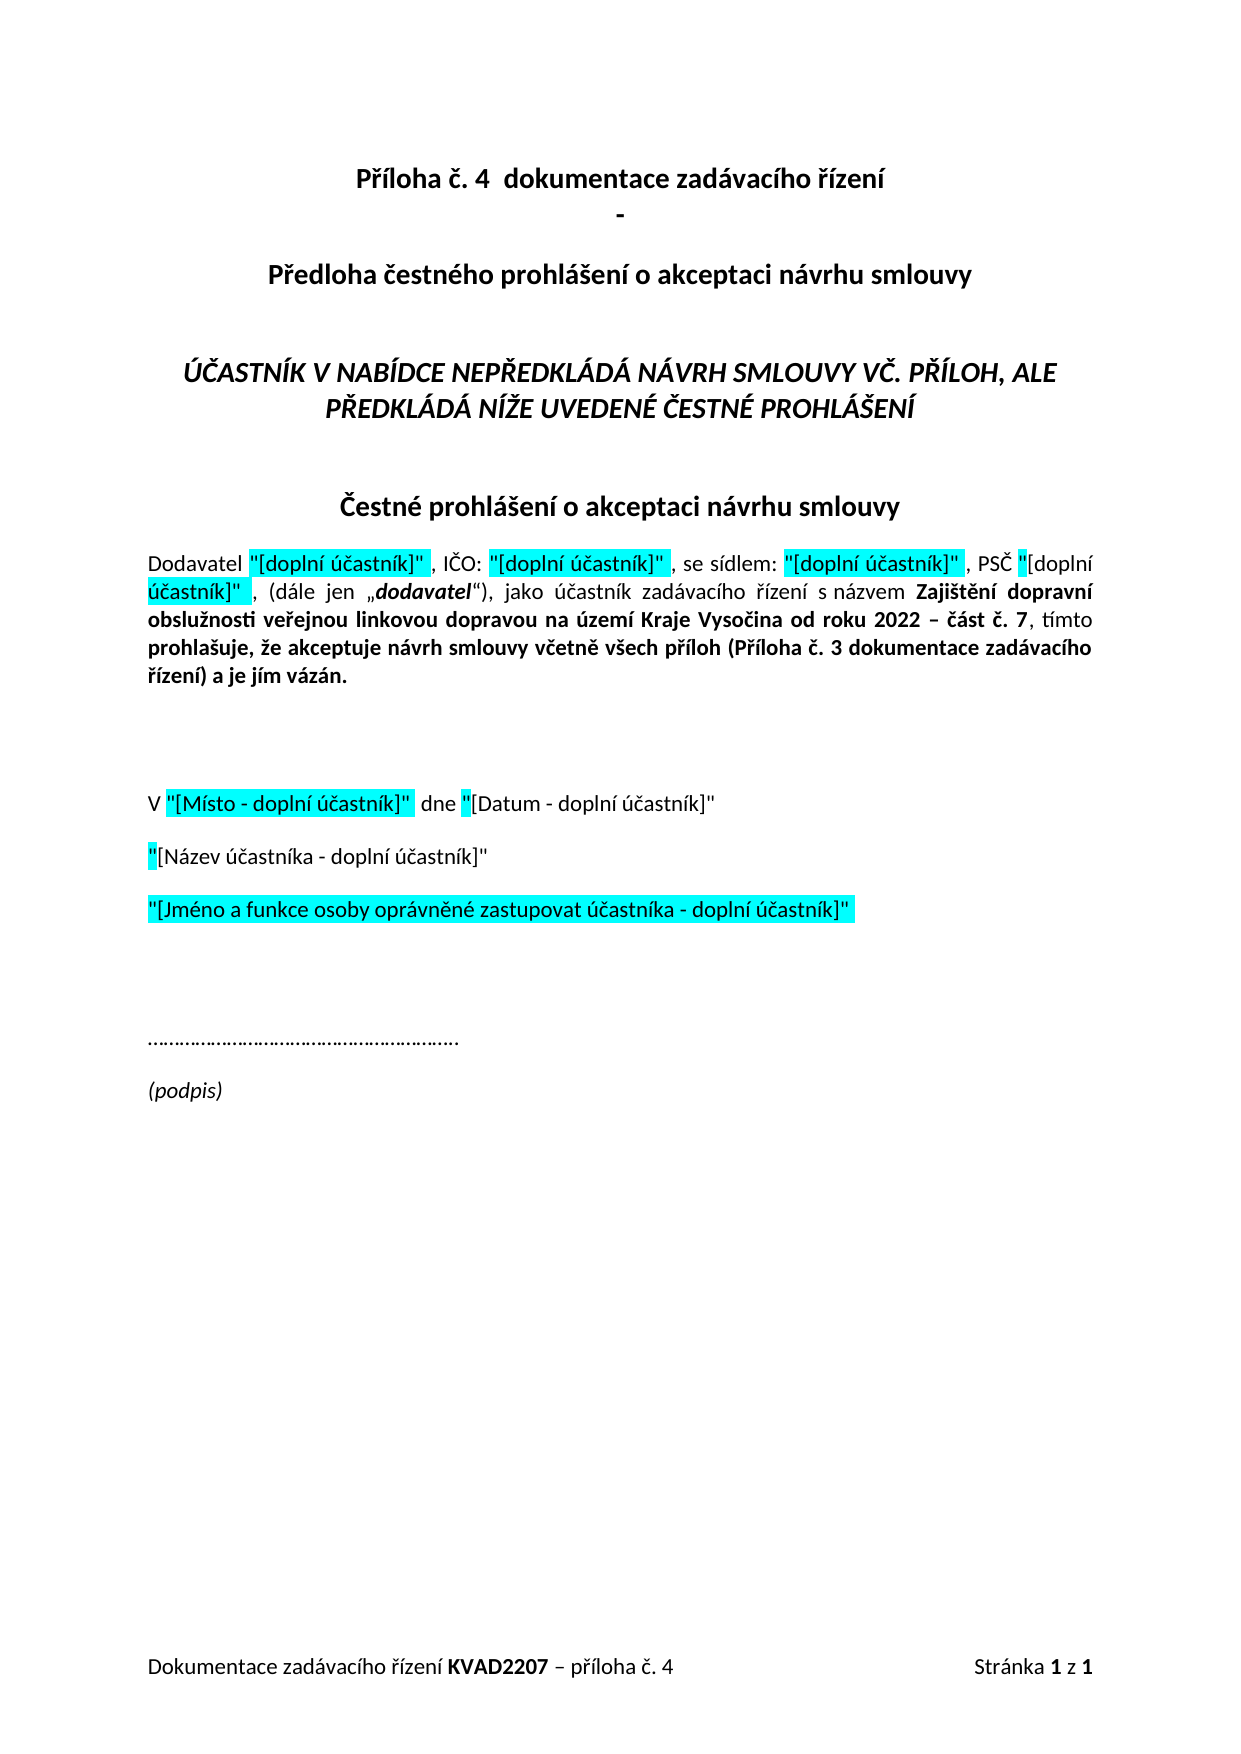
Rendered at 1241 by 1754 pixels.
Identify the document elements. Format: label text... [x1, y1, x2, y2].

text V dne [471, 789, 1093, 817]
text (podpis) [148, 1076, 1093, 1104]
text V dne [148, 789, 166, 817]
text Předloha čestného prohlášení o akceptaci návrhu smlouvy [148, 256, 1093, 292]
text - [148, 196, 1093, 231]
text Čestné prohlášení o akceptaci návrhu smlouvy [148, 488, 1093, 524]
text Příloha č. 4 dokumentace zadávacího řízení [148, 160, 1093, 196]
text ………………………………………………….. [148, 1023, 1093, 1051]
text Dodavatel , IČO: , se sídlem: , PSČ , (dále jen „dodavatel“), jako účastník zadávacího řízení s názvem Zajištění dopravní obslužnosti veřejnou linkovou dopravou na území Kraje Vysočina od roku 2022 – část č. 7, tímto prohlašuje, že akceptuje návrh smlouvy včetně všech příloh (Příloha č. 3 dokumentace zadávacího řízení) a je jím vázán. [148, 549, 1093, 689]
text V dne [415, 789, 461, 817]
text ÚČASTNÍK V NABÍDCE NEPŘEDKLÁDÁ NÁVRH SMLOUVY VČ. PŘÍLOH, ALE PŘEDKLÁDÁ NÍŽE UVEDENÉ ČESTNÉ PROHLÁŠENÍ [148, 354, 1093, 426]
